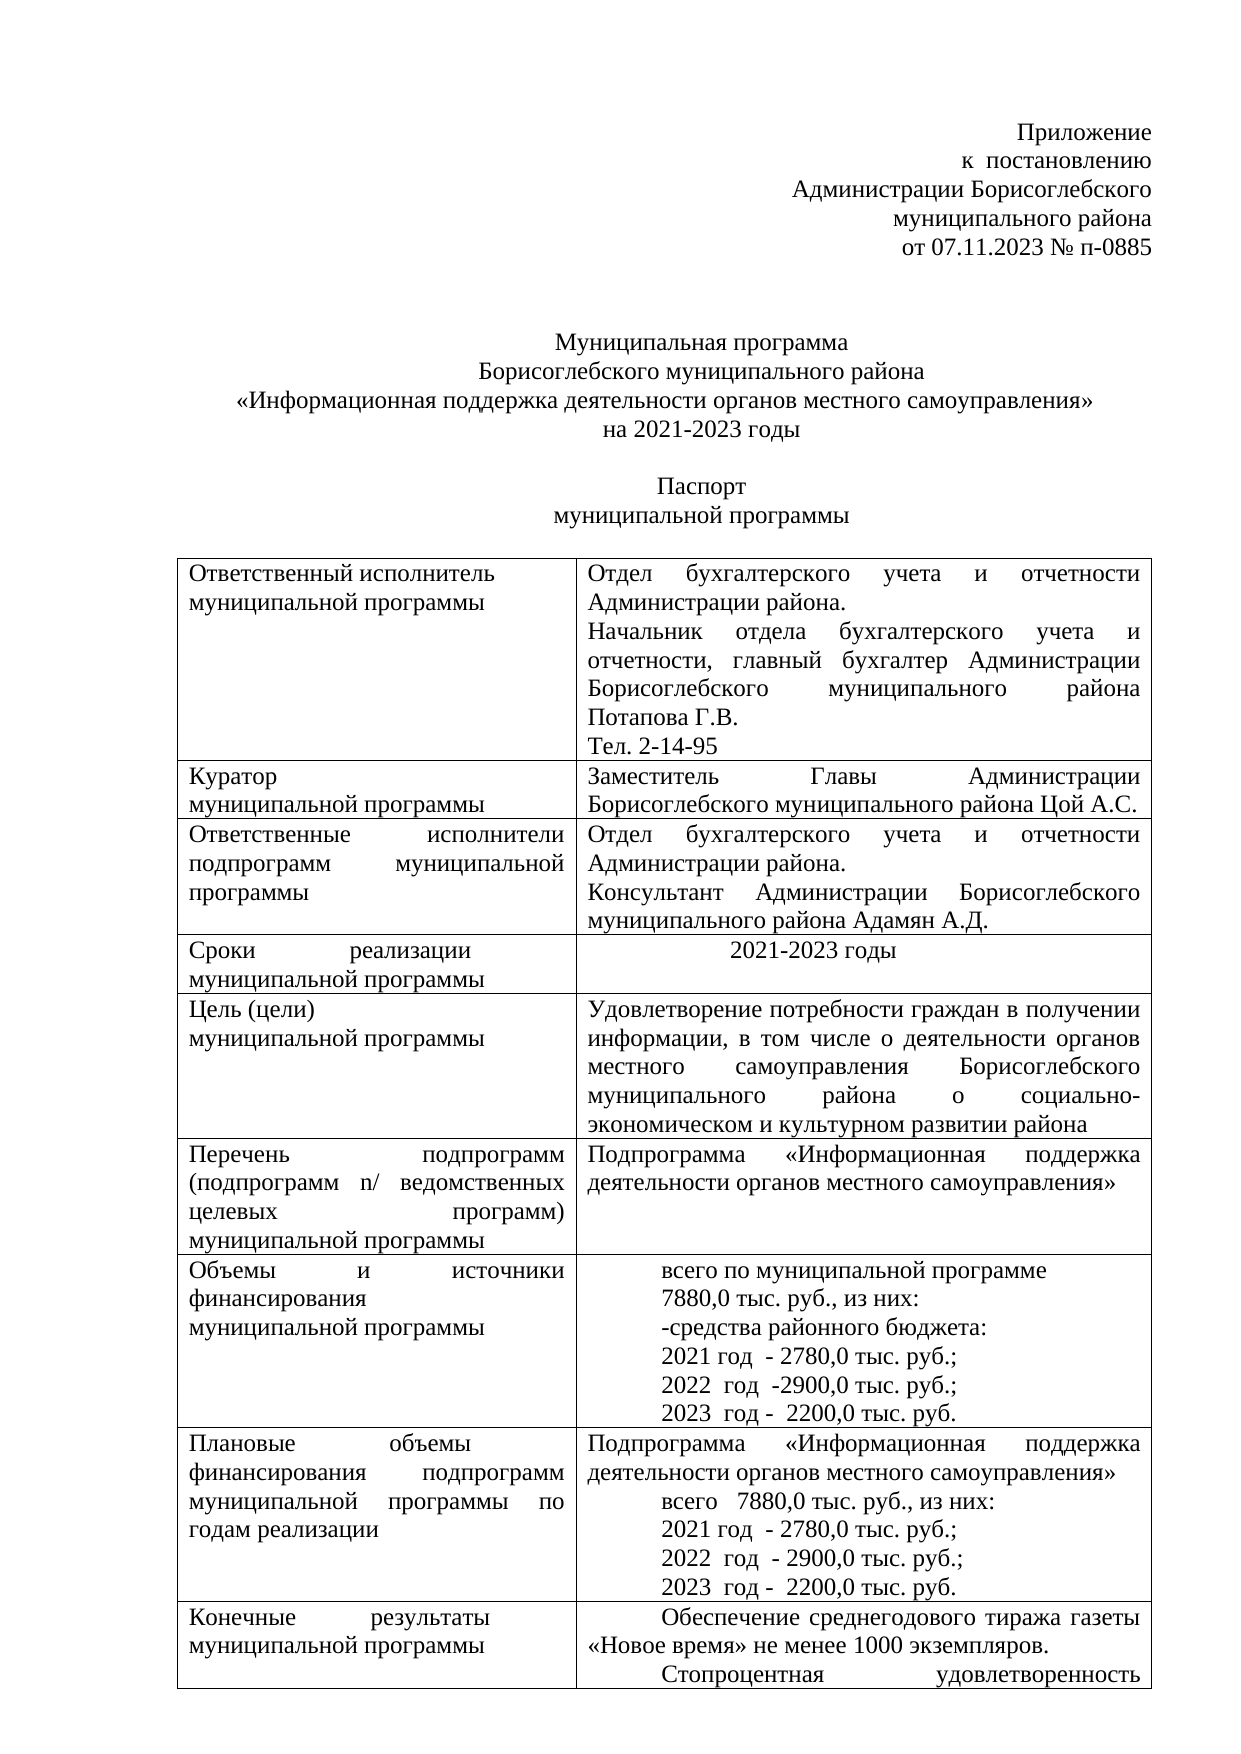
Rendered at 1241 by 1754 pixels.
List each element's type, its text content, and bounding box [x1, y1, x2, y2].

table_cell Отдел бухгалтерского учета и отчетности Администрации района. Консультант Администрации Борисоглебского муниципального района Адамян А.Д. [577, 819, 1151, 934]
text муниципального района [177, 203, 1152, 232]
table_cell Подпрограмма «Информационная поддержка деятельности органов местного самоуправления» всего 7880,0 тыс. руб., из них: 2021 год - 2780,0 тыс. руб.; 2022 год - 2900,0 тыс. руб.; 2023 год - 2200,0 тыс. руб. [577, 1428, 1151, 1601]
text от 07.11.2023 № п-0885 [177, 232, 1152, 260]
table_cell Цель (цели) муниципальной программы [178, 994, 576, 1138]
table_cell Куратор муниципальной программы [178, 761, 576, 818]
text Администрации Борисоглебского [177, 174, 1152, 203]
table_header Ответственный исполнитель муниципальной программы [178, 559, 576, 760]
table_cell Объемы и источники финансирования муниципальной программы [178, 1255, 576, 1427]
table_cell Подпрограмма «Информационная поддержка деятельности органов местного самоуправления» [577, 1139, 1151, 1254]
table_cell 2021-2023 годы [577, 935, 1151, 993]
table_cell Перечень подпрограмм (подпрограмм n/ ведомственных целевых программ) муниципальной программы [178, 1139, 576, 1254]
text к постановлению [177, 145, 1152, 174]
text Приложение [177, 117, 1152, 145]
table_cell Удовлетворение потребности граждан в получении информации, в том числе о деятельности органов местного самоуправления Борисоглебского муниципального района о социально-экономическом и культурном развитии района [577, 994, 1151, 1138]
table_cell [577, 1602, 1151, 1688]
table_cell Заместитель Главы Администрации Борисоглебского муниципального района Цой А.С. [577, 761, 1151, 818]
table_cell всего по муниципальной программе 7880,0 тыс. руб., из них: -средства районного бюджета: 2021 год - 2780,0 тыс. руб.; 2022 год -2900,0 тыс. руб.; 2023 год - 2200,0 тыс. руб. [577, 1255, 1151, 1427]
text Муниципальная программа [177, 327, 1152, 356]
table_cell Плановые объемы финансирования подпрограмм муниципальной программы по годам реализации [178, 1428, 576, 1601]
text муниципальной программы [177, 500, 1152, 529]
text Паспорт [177, 471, 1152, 500]
text на 2021-2023 годы [177, 414, 1152, 442]
table_header Отдел бухгалтерского учета и отчетности Администрации района. Начальник отдела бухгалтерского учета и отчетности, главный бухгалтер Администрации Борисоглебского муниципального района Потапова Г.В. Тел. 2-14-95 [577, 559, 1151, 760]
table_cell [178, 1602, 576, 1688]
table_cell Ответственные исполнители подпрограмм муниципальной программы [178, 819, 576, 934]
text «Информационная поддержка деятельности органов местного самоуправления» [177, 385, 1152, 414]
text Борисоглебского муниципального района [177, 356, 1152, 385]
table_cell Сроки реализации муниципальной программы [178, 935, 576, 993]
